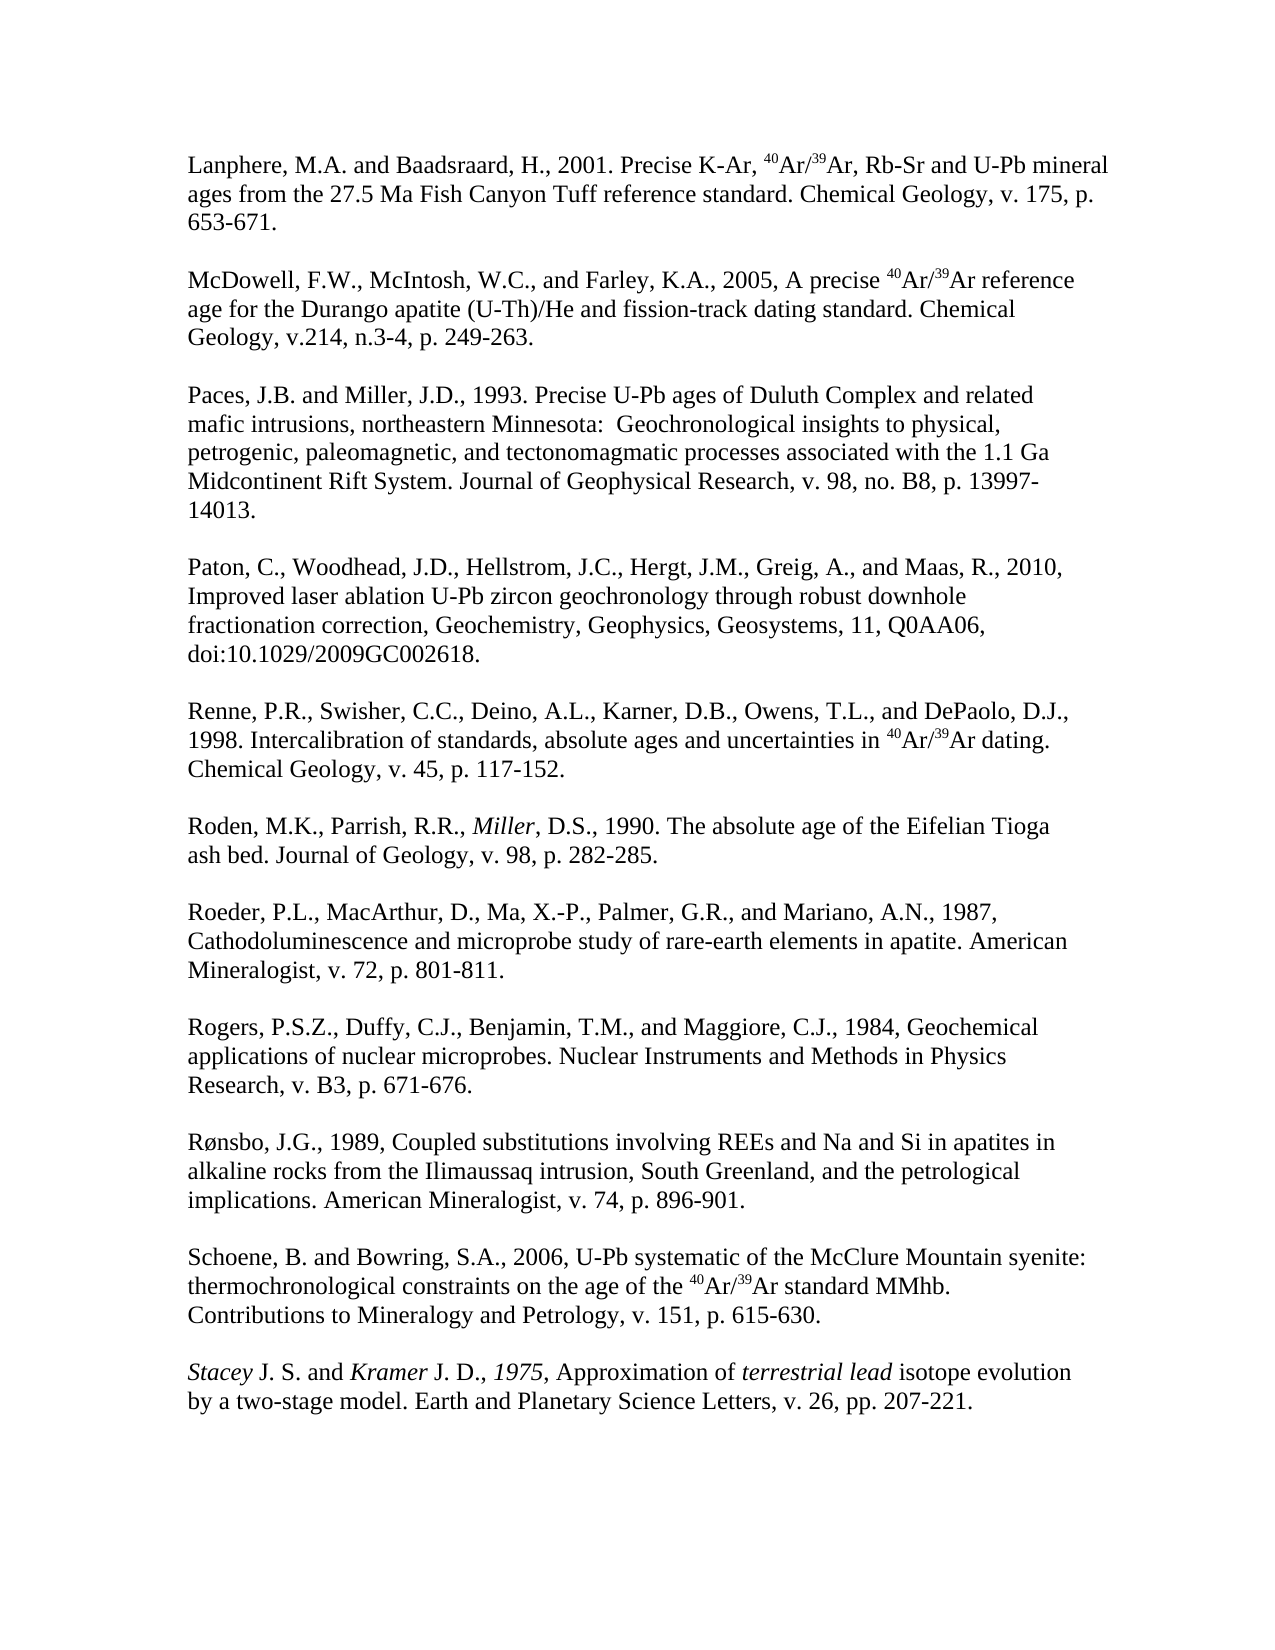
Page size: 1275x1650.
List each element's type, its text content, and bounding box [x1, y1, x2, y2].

text Roden, M.K., Parrish, R.R., Miller, D.S., 1990. The absolute age of the Eifelian Tioga ash bed. Journal of Geology, v. 98, p. 282-285. [187, 811, 1087, 869]
text Paces, J.B. and Miller, J.D., 1993. Precise U-Pb ages of Duluth Complex and related mafic intrusions, northeastern Minnesota: Geochronological insights to physical, petrogenic, paleomagnetic, and tectonomagmatic processes associated with the 1.1 Ga Midcontinent Rift System. Journal of Geophysical Research, v. 98, no. B8, p. 13997-14013. [187, 380, 1087, 524]
text Paton, C., Woodhead, J.D., Hellstrom, J.C., Hergt, J.M., Greig, A., and Maas, R., 2010, Improved laser ablation U-Pb zircon geochronology through robust downhole fractionation correction, Geochemistry, Geophysics, Geosystems, 11, Q0AA06, doi:10.1029/2009GC002618. [187, 552, 1087, 667]
text Stacey J. S. and Kramer J. D., 1975, Approximation of terrestrial lead isotope evolution by a two-stage model. Earth and Planetary Science Letters, v. 26, pp. 207-221. [187, 1357, 1087, 1415]
text Rogers, P.S.Z., Duffy, C.J., Benjamin, T.M., and Maggiore, C.J., 1984, Geochemical applications of nuclear microprobes. Nuclear Instruments and Methods in Physics Research, v. B3, p. 671-676. [187, 1012, 1087, 1099]
text McDowell, F.W., McIntosh, W.C., and Farley, K.A., 2005, A precise 40Ar/39Ar reference age for the Durango apatite (U-Th)/He and fission-track dating standard. Chemical Geology, v.214, n.3-4, p. 249-263. [187, 265, 1087, 351]
text Rønsbo, J.G., 1989, Coupled substitutions involving REEs and Na and Si in apatites in alkaline rocks from the Ilimaussaq intrusion, South Greenland, and the petrological implications. American Mineralogist, v. 74, p. 896-901. [187, 1127, 1087, 1214]
text Renne, P.R., Swisher, C.C., Deino, A.L., Karner, D.B., Owens, T.L., and DePaolo, D.J., 1998. Intercalibration of standards, absolute ages and uncertainties in 40Ar/39Ar dating. Chemical Geology, v. 45, p. 117-152. [187, 696, 1087, 782]
text Schoene, B. and Bowring, S.A., 2006, U-Pb systematic of the McClure Mountain syenite: thermochronological constraints on the age of the 40Ar/39Ar standard MMhb. Contributions to Mineralogy and Petrology, v. 151, p. 615-630. [187, 1242, 1087, 1329]
text Lanphere, M.A. and Baadsraard, H., 2001. Precise K-Ar, 40Ar/39Ar, Rb-Sr and U-Pb mineral ages from the 27.5 Ma Fish Canyon Tuff reference standard. Chemical Geology, v. 175, p. 653-671. [187, 150, 1125, 236]
text Roeder, P.L., MacArthur, D., Ma, X.-P., Palmer, G.R., and Mariano, A.N., 1987, Cathodoluminescence and microprobe study of rare-earth elements in apatite. American Mineralogist, v. 72, p. 801-811. [187, 897, 1087, 984]
